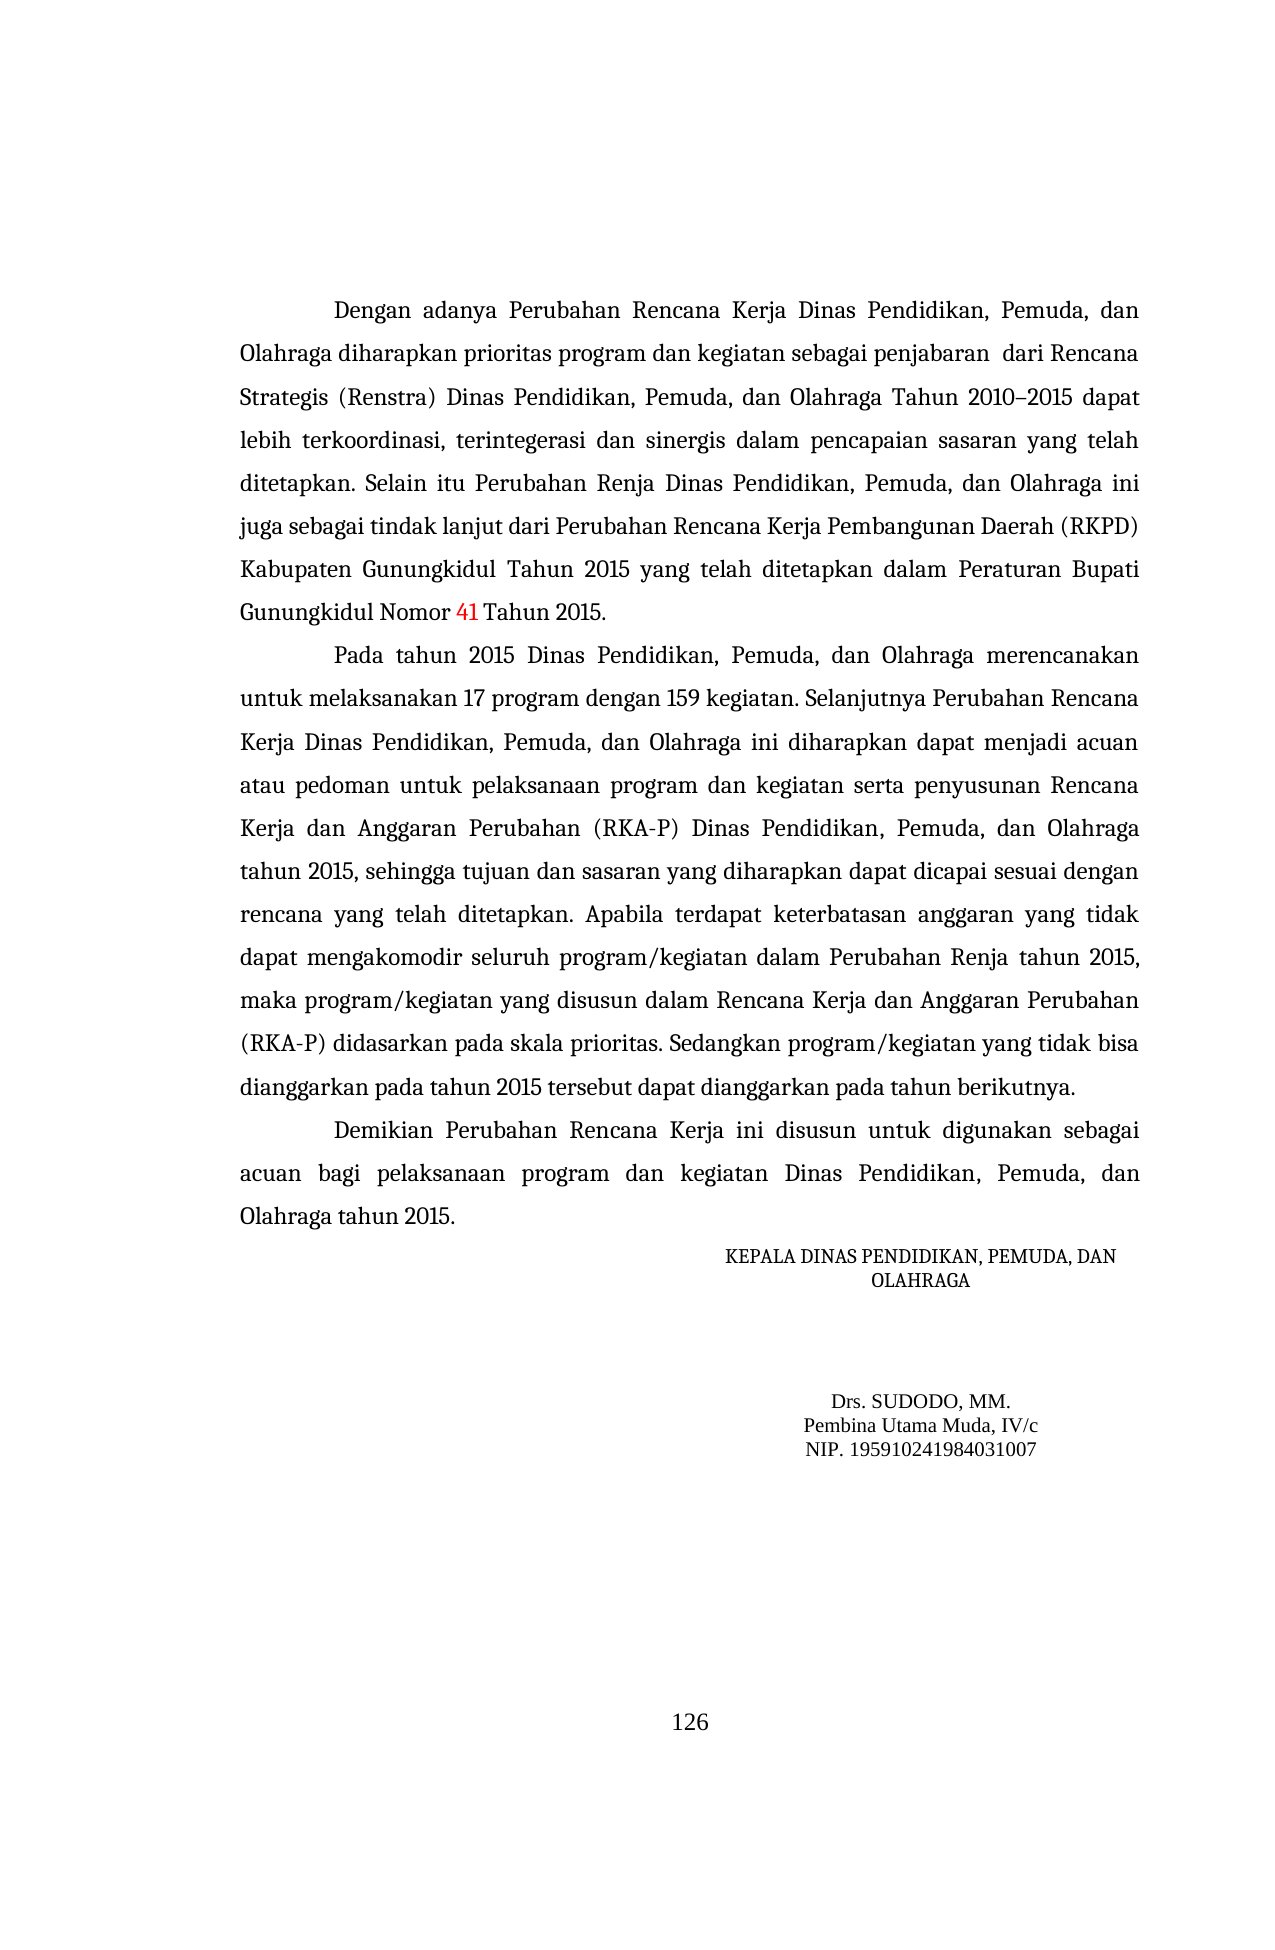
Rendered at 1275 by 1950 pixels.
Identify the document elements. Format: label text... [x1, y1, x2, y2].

text Dengan adanya Perubahan Rencana Kerja Dinas Pendidikan, Pemuda, dan Olahraga diharapkan prioritas program dan kegiatan sebagai penjabaran dari Rencana Strategis (Renstra) Dinas Pendidikan, Pemuda, dan Olahraga Tahun 2010–2015 dapat lebih terkoordinasi, terintegerasi dan sinergis dalam pencapaian sasaran yang telah ditetapkan. Selain itu Perubahan Renja Dinas Pendidikan, Pemuda, dan Olahraga ini juga sebagai tindak lanjut dari Perubahan Rencana Kerja Pembangunan Daerah (RKPD) Kabupaten Gunungkidul Tahun 2015 yang telah ditetapkan dalam Peraturan Bupati Gunungkidul Nomor 41 Tahun 2015. [240, 296, 1140, 627]
text Pada tahun 2015 Dinas Pendidikan, Pemuda, dan Olahraga merencanakan untuk melaksanakan 17 program dengan 159 kegiatan. Selanjutnya Perubahan Rencana Kerja Dinas Pendidikan, Pemuda, dan Olahraga ini diharapkan dapat menjadi acuan atau pedoman untuk pelaksanaan program dan kegiatan serta penyusunan Rencana Kerja dan Anggaran Perubahan (RKA-P) Dinas Pendidikan, Pemuda, dan Olahraga tahun 2015, sehingga tujuan dan sasaran yang diharapkan dapat dicapai sesuai dengan rencana yang telah ditetapkan. Apabila terdapat keterbatasan anggaran yang tidak dapat mengakomodir seluruh program/kegiatan dalam Perubahan Renja tahun 2015, maka program/kegiatan yang disusun dalam Rencana Kerja dan Anggaran Perubahan (RKA-P) didasarkan pada skala prioritas. Sedangkan program/kegiatan yang tidak bisa dianggarkan pada tahun 2015 tersebut dapat dianggarkan pada tahun berikutnya. [240, 641, 1140, 1101]
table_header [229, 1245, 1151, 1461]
text Demikian Perubahan Rencana Kerja ini disusun untuk digunakan sebagai acuan bagi pelaksanaan program dan kegiatan Dinas Pendidikan, Pemuda, dan Olahraga tahun 2015. [240, 1116, 1140, 1231]
